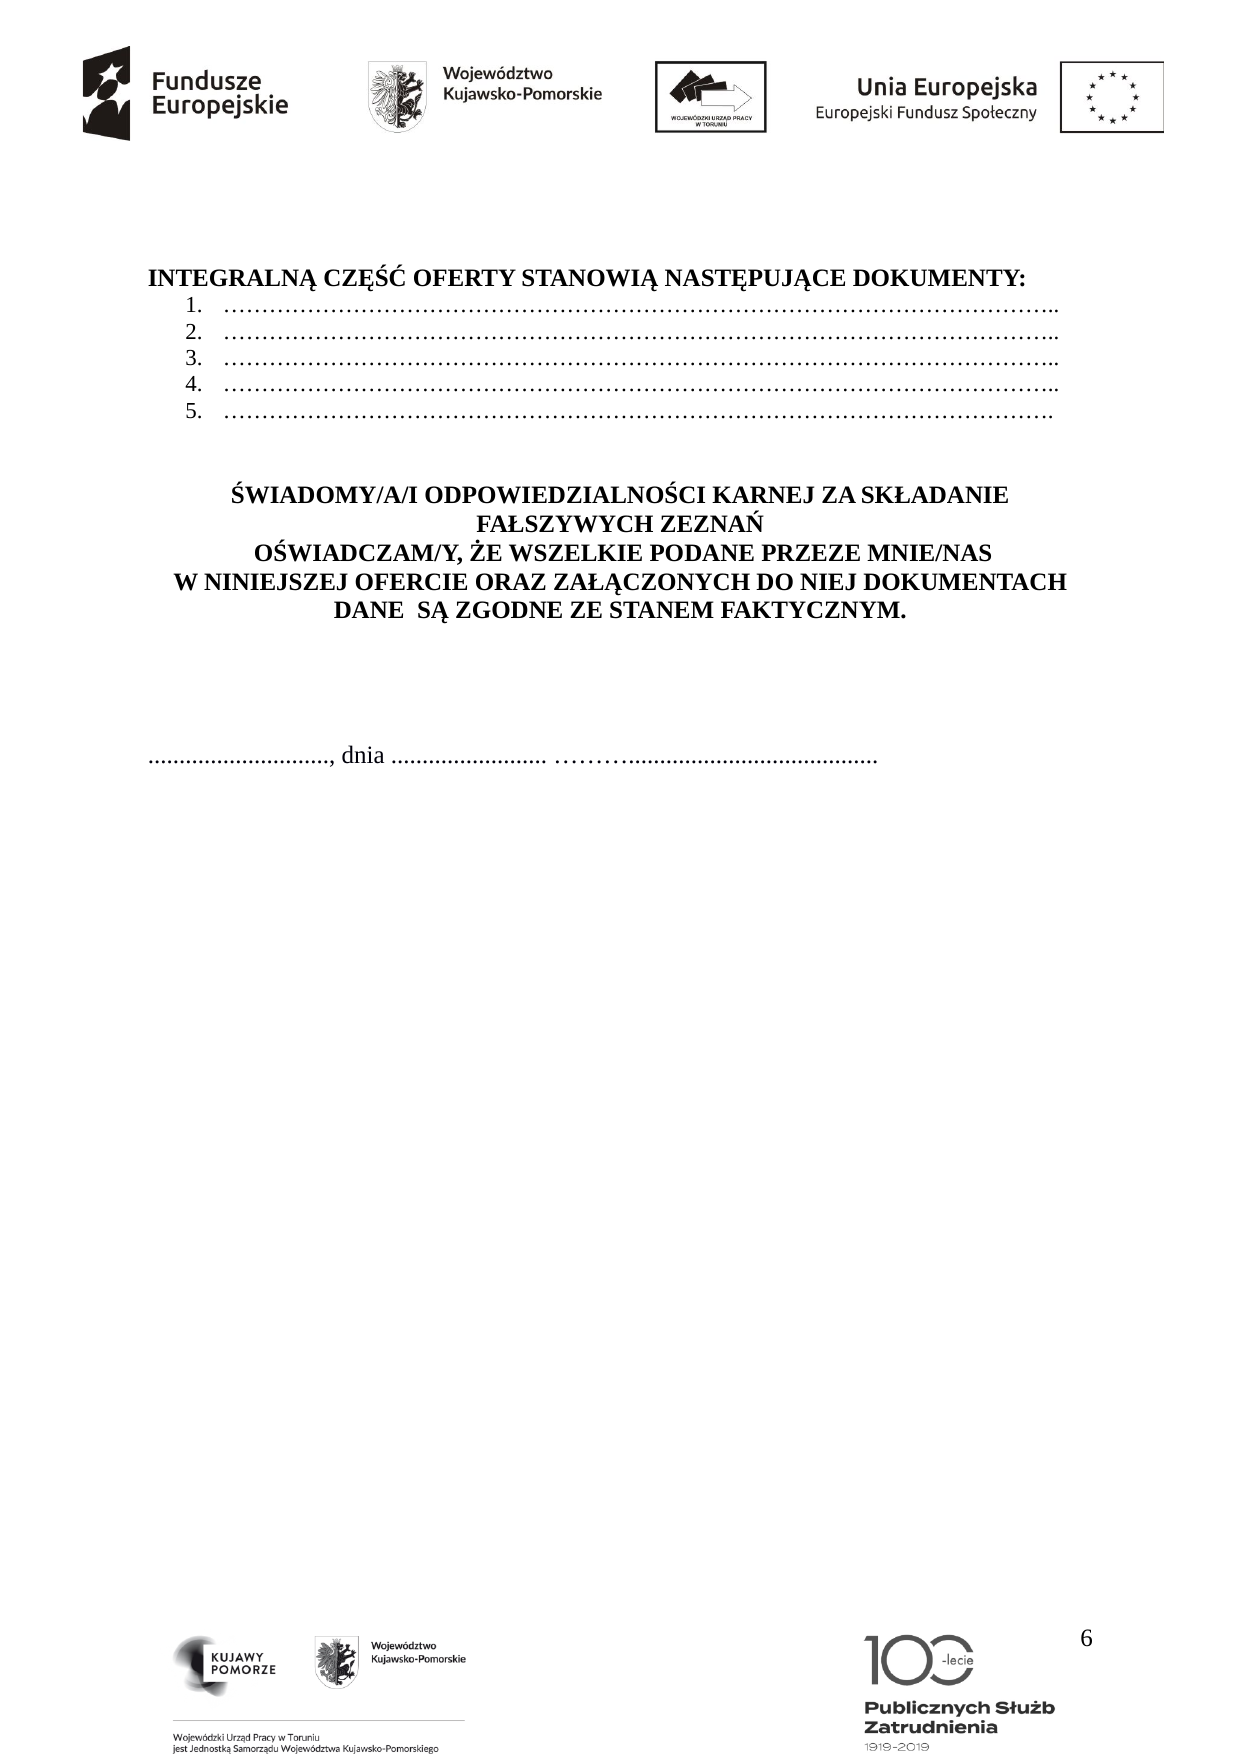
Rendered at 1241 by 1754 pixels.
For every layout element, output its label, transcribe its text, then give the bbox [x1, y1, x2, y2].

text INTEGRALNĄ CZĘŚĆ OFERTY STANOWIĄ NASTĘPUJĄCE DOKUMENTY: [148, 263, 1093, 291]
list ………………………………………………………………………………………………. [185, 397, 1093, 423]
text W NINIEJSZEJ OFERCIE ORAZ ZAŁĄCZONYCH DO NIEJ DOKUMENTACH [148, 567, 1093, 596]
list ……………………………………………………………………………………………….. [185, 318, 1093, 344]
list ……………………………………………………………………………………………….. [185, 370, 1093, 397]
picture [82, 46, 1164, 141]
text OŚWIADCZAM/Y, ŻE WSZELKIE PODANE PRZEZE MNIE/NAS [148, 538, 1093, 567]
list ……………………………………………………………………………………………….. [185, 344, 1093, 370]
picture [157, 1593, 1105, 1754]
text ŚWIADOMY/A/I ODPOWIEDZIALNOŚCI KARNEJ ZA SKŁADANIE FAŁSZYWYCH ZEZNAŃ [148, 481, 1093, 538]
text ............................., dnia ......................... ………........................................ [148, 740, 1093, 769]
list ……………………………………………………………………………………………….. [185, 291, 1093, 318]
text DANE SĄ ZGODNE ZE STANEM FAKTYCZNYM. [148, 596, 1093, 624]
